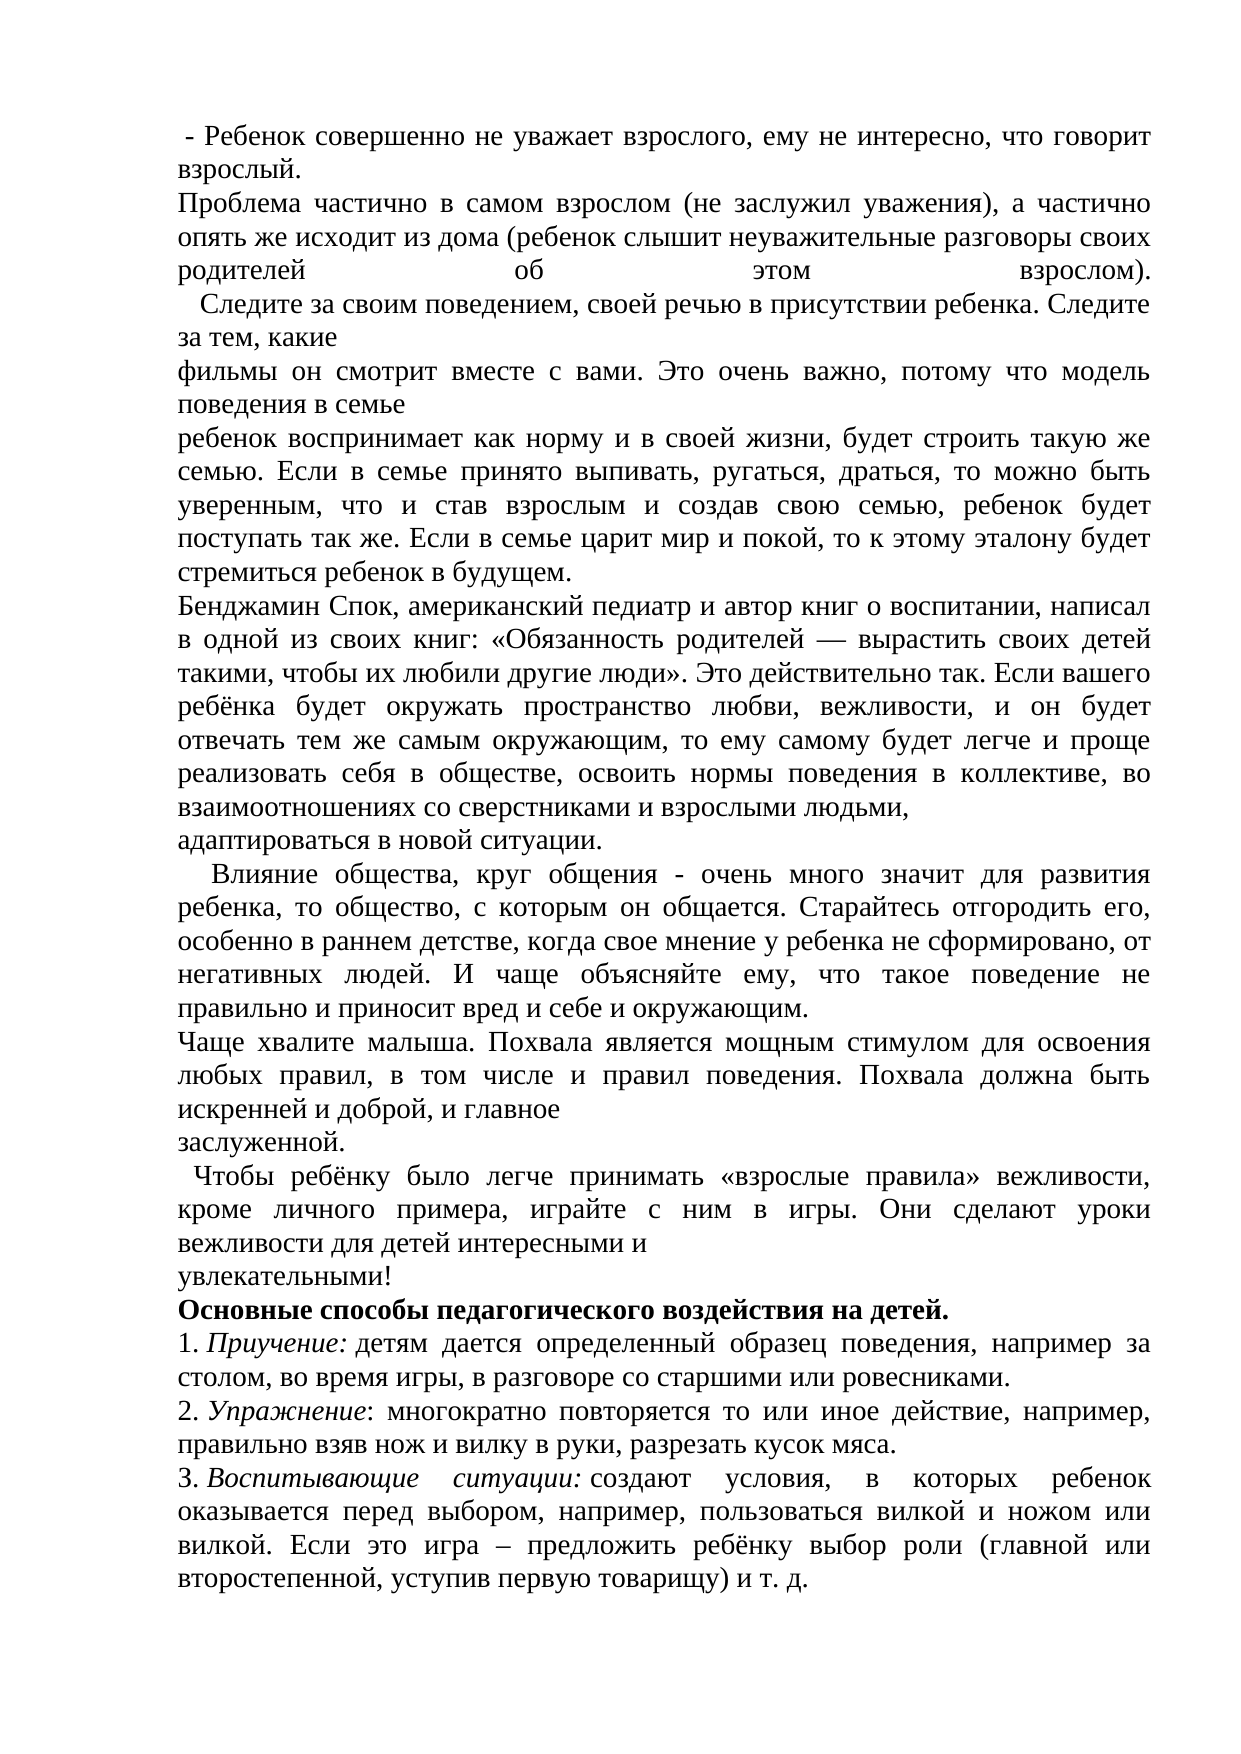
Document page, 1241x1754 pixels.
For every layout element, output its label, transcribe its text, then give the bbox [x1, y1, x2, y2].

text Влияние общества, круг общения - очень много значит для развития ребенка, то общество, с которым он общается. Старайтесь отгородить его, особенно в раннем детстве, когда свое мнение у ребенка не сформировано, от негативных людей. И чаще объясняйте ему, что такое поведение не правильно и приносит вред и себе и окружающим. [177, 856, 1152, 1024]
text заслуженной. [177, 1124, 1152, 1158]
text ребенок воспринимает как норму и в своей жизни, будет строить такую же семью. Если в семье принято выпивать, ругаться, драться, то можно быть уверенным, что и став взрослым и создав свою семью, ребенок будет поступать так же. Если в семье царит мир и покой, то к этому эталону будет стремиться ребенок в будущем. [177, 420, 1152, 588]
text З. Воспитывающие ситуации: создают условия, в которых ребенок оказывается перед выбором, например, пользоваться вилкой и ножом или вилкой. Если это игра – предложить ребёнку выбор роли (главной или второстепенной, уступив первую товарищу) и т. д. [177, 1460, 1152, 1594]
text - Ребенок совершенно не уважает взрослого, ему не интересно, что говорит взрослый. [177, 118, 1152, 185]
text 2. Упражнение: многократно повторяется то или иное действие, например, правильно взяв нож и вилку в руки, разрезать кусок мяса. [177, 1393, 1152, 1460]
text Бенджамин Спок, американский педиатр и автор книг о воспитании, написал в одной из своих книг: «Обязанность родителей — вырастить своих детей такими, чтобы их любили другие люди». Это действительно так. Если вашего ребёнка будет окружать пространство любви, вежливости, и он будет отвечать тем же самым окружающим, то ему самому будет легче и проще реализовать себя в обществе, освоить нормы поведения в коллективе, во взаимоотношениях со сверстниками и взрослыми людьми, [177, 588, 1152, 822]
text 1. Приучение: детям дается определенный образец поведения, например за столом, во время игры, в разговоре со старшими или ровесниками. [177, 1326, 1152, 1393]
text Основные способы педагогического воздействия на детей. [177, 1292, 1152, 1326]
text Проблема частично в самом взрослом (не заслужил уважения), а частично опять же исходит из дома (ребенок слышит неуважительные разговоры своих родителей об этом взрослом). Следите за своим поведением, своей речью в присутствии ребенка. Следите за тем, какие [177, 185, 1152, 353]
text увлекательными! [177, 1258, 1152, 1292]
text фильмы он смотрит вместе с вами. Это очень важно, потому что модель поведения в семье [177, 353, 1152, 420]
text Чтобы ребёнку было легче принимать «взрослые правила» вежливости, кроме личного примера, играйте с ним в игры. Они сделают уроки вежливости для детей интересными и [177, 1158, 1152, 1258]
text Чаще хвалите малыша. Похвала является мощным стимулом для освоения любых правил, в том числе и правил поведения. Похвала должна быть искренней и доброй, и главное [177, 1024, 1152, 1124]
text адаптироваться в новой ситуации. [177, 822, 1152, 856]
